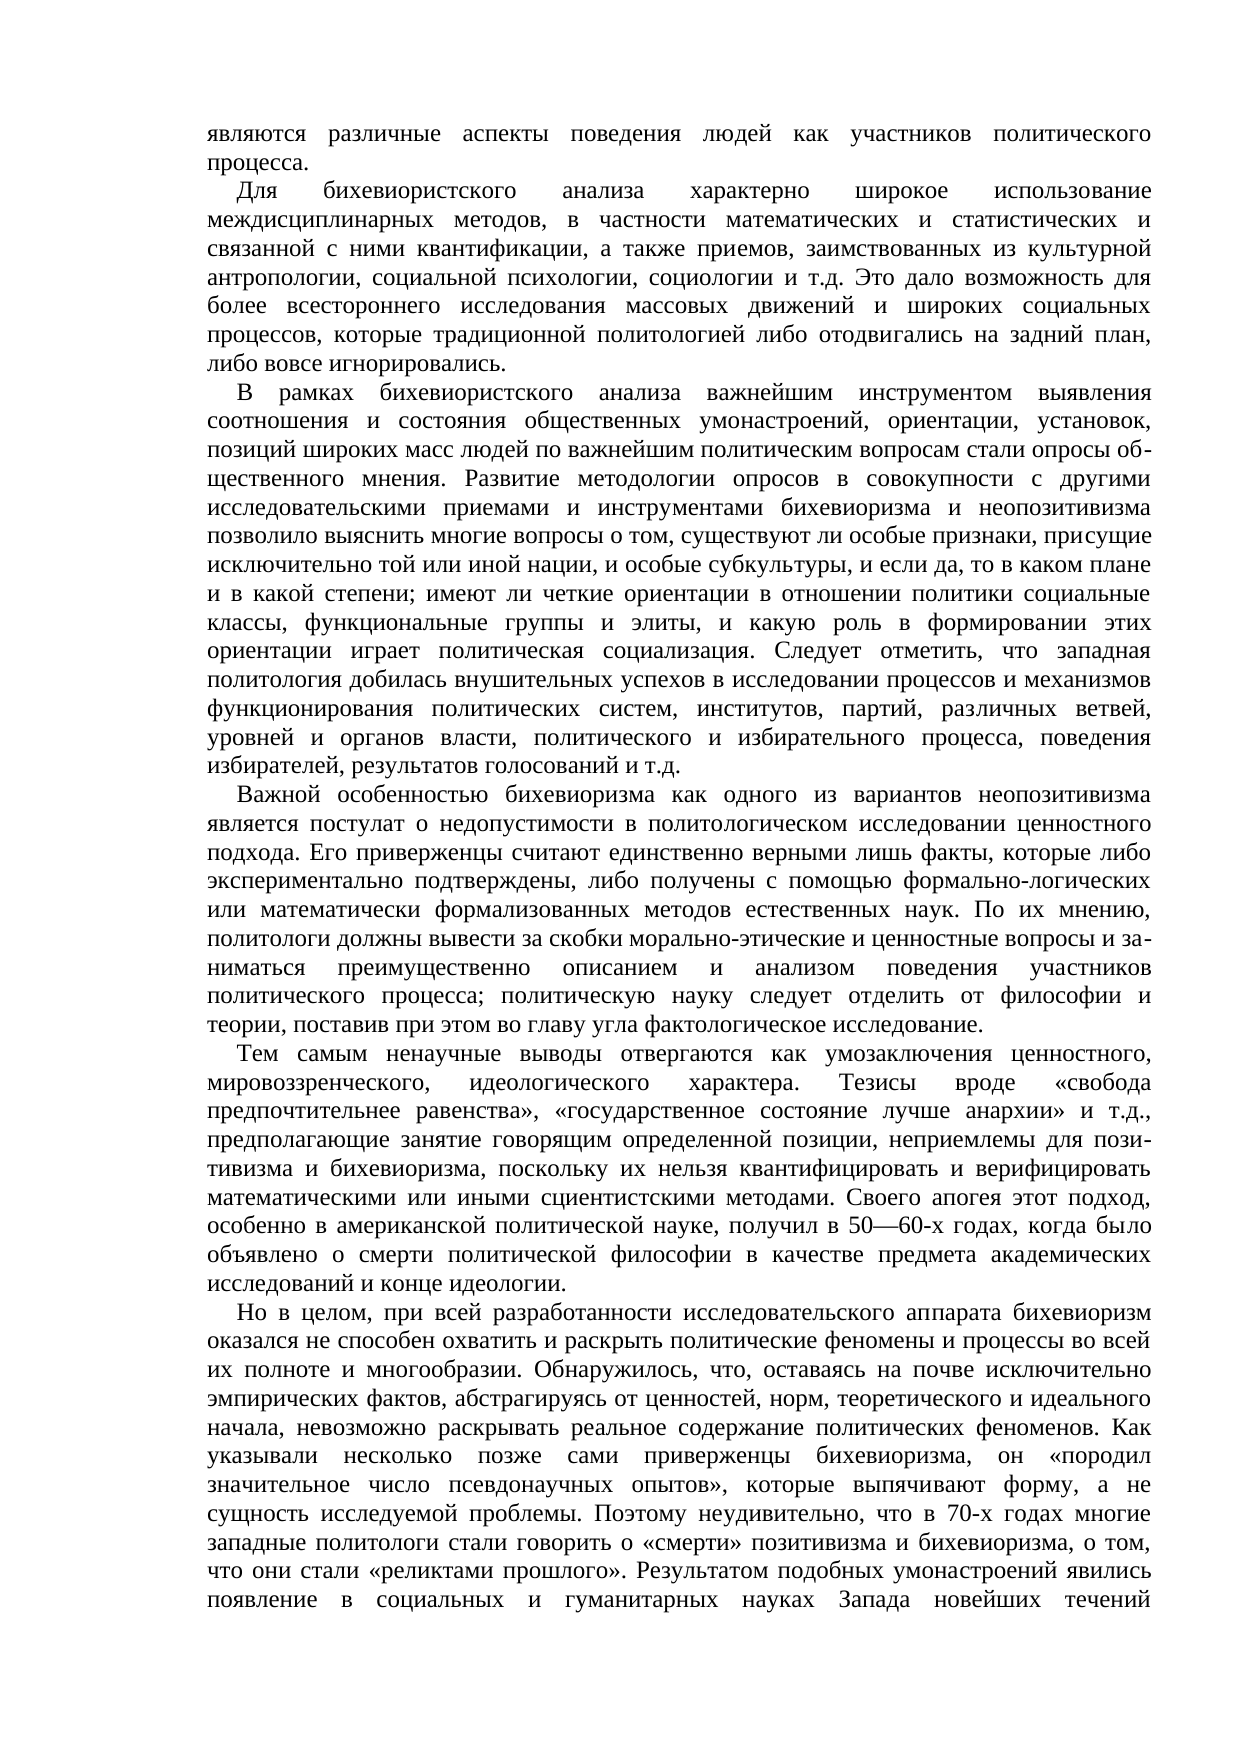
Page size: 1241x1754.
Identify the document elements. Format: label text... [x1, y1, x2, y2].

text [207, 118, 1152, 176]
text Важной особенностью бихевиоризма как одного из вариантов неопозитивизма является постулат о недопустимости в политологическом исследовании ценностного подхода. Его приверженцы считают единственно верными лишь факты, которые либо экспериментально подтверждены, либо получены с помощью формально-логических или математически формализованных методов естественных наук. По их мнению, политологи должны вывести за скобки морально-этические и ценностные вопросы и заниматься преимущественно описанием и анализом поведения участников политического процесса; политическую науку следует отделить от философии и теории, поставив при этом во главу угла фактологическое исследование. [207, 779, 1152, 1038]
text В рамках бихевиористского анализа важнейшим инструментом выявления соотношения и состояния общественных умонастроений, ориентации, установок, позиций широких масс людей по важнейшим политическим вопросам стали опросы общественного мнения. Развитие методологии опросов в совокупности с другими исследовательскими приемами и инструментами бихевиоризма и неопозитивизма позволило выяснить многие вопросы о том, существуют ли особые признаки, присущие исключительно той или иной нации, и особые субкультуры, и если да, то в каком плане и в какой степени; имеют ли четкие ориентации в отношении политики социальные классы, функциональные группы и элиты, и какую роль в формировании этих ориентации играет политическая социализация. Следует отметить, что западная политология добилась внушительных успехов в исследовании процессов и механизмов функционирования политических систем, институтов, партий, различных ветвей, уровней и органов власти, политического и избирательного процесса, поведения избирателей, результатов голосований и т.д. [207, 377, 1152, 779]
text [207, 1297, 1152, 1613]
text Для бихевиористского анализа характерно широкое использование междисциплинарных методов, в частности математических и статистических и связанной с ними квантификации, а также приемов, заимствованных из культурной антропологии, социальной психологии, социологии и т.д. Это дало возможность для более всестороннего исследования массовых движений и широких социальных процессов, которые традиционной политологией либо отодвигались на задний план, либо вовсе игнорировались. [207, 176, 1152, 377]
text Тем самым ненаучные выводы отвергаются как умозаключения ценностного, мировоззренческого, идеологического характера. Тезисы вроде «свобода предпочтительнее равенства», «государственное состояние лучше анархии» и т.д., предполагающие занятие говорящим определенной позиции, неприемлемы для позитивизма и бихевиоризма, поскольку их нельзя квантифицировать и верифицировать математическими или иными сциентистскими методами. Своего апогея этот подход, особенно в американской политической науке, получил в 50—60-х годах, когда было объявлено о смерти политической философии в качестве предмета академических исследований и конце идеологии. [207, 1038, 1152, 1297]
